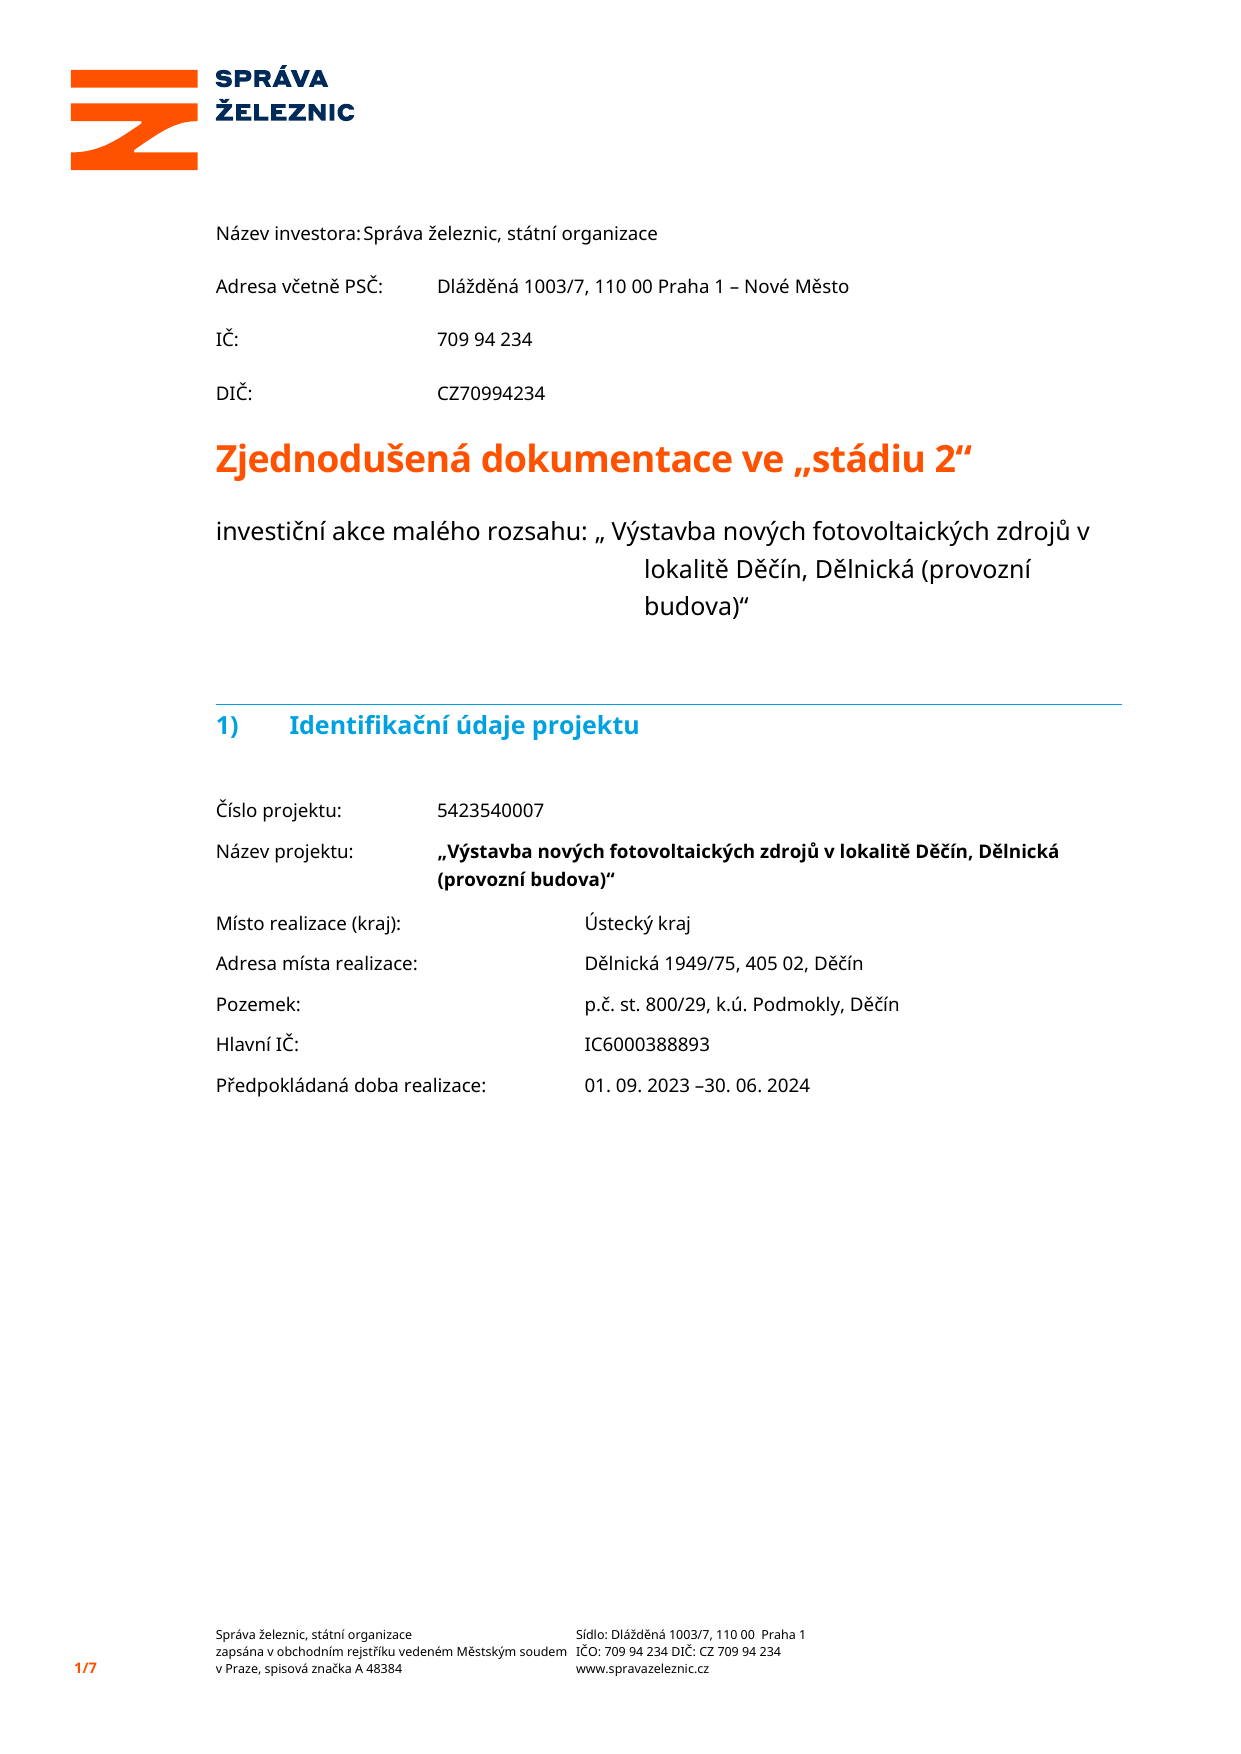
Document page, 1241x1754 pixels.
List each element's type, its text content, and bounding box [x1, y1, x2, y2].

text Pozemek: p.č. st. 800/29, k.ú. Podmokly, Děčín [216, 991, 1122, 1016]
text Název investora: Správa železnic, státní organizace [216, 221, 1122, 246]
text Předpokládaná doba realizace: 01. 09. 2023 –30. 06. 2024 [216, 1072, 1122, 1097]
text IČ: 709 94 234 [216, 327, 1122, 352]
text Adresa místa realizace: Dělnická 1949/75, 405 02, Děčín [216, 950, 1122, 976]
text Zjednodušená dokumentace ve „stádiu 2“ [216, 433, 1122, 484]
text Číslo projektu: 5423540007 [216, 798, 1122, 823]
text investiční akce malého rozsahu: [216, 514, 1122, 623]
text Hlavní IČ: IC6000388893 [216, 1031, 1122, 1057]
text Adresa včetně PSČ: Dlážděná 1003/7, 110 00 Praha 1 – Nové Město [216, 274, 1122, 299]
text DIČ: CZ70994234 [216, 380, 1122, 405]
text Místo realizace (kraj): Ústecký kraj [216, 910, 1122, 935]
subtitle Název projektu: „Výstavba nových fotovoltaických zdrojů v lokalitě Děčín, Dělnická (provozní budova)“ [216, 838, 1122, 892]
subtitle 1) Identifikační údaje projektu [216, 705, 1122, 741]
